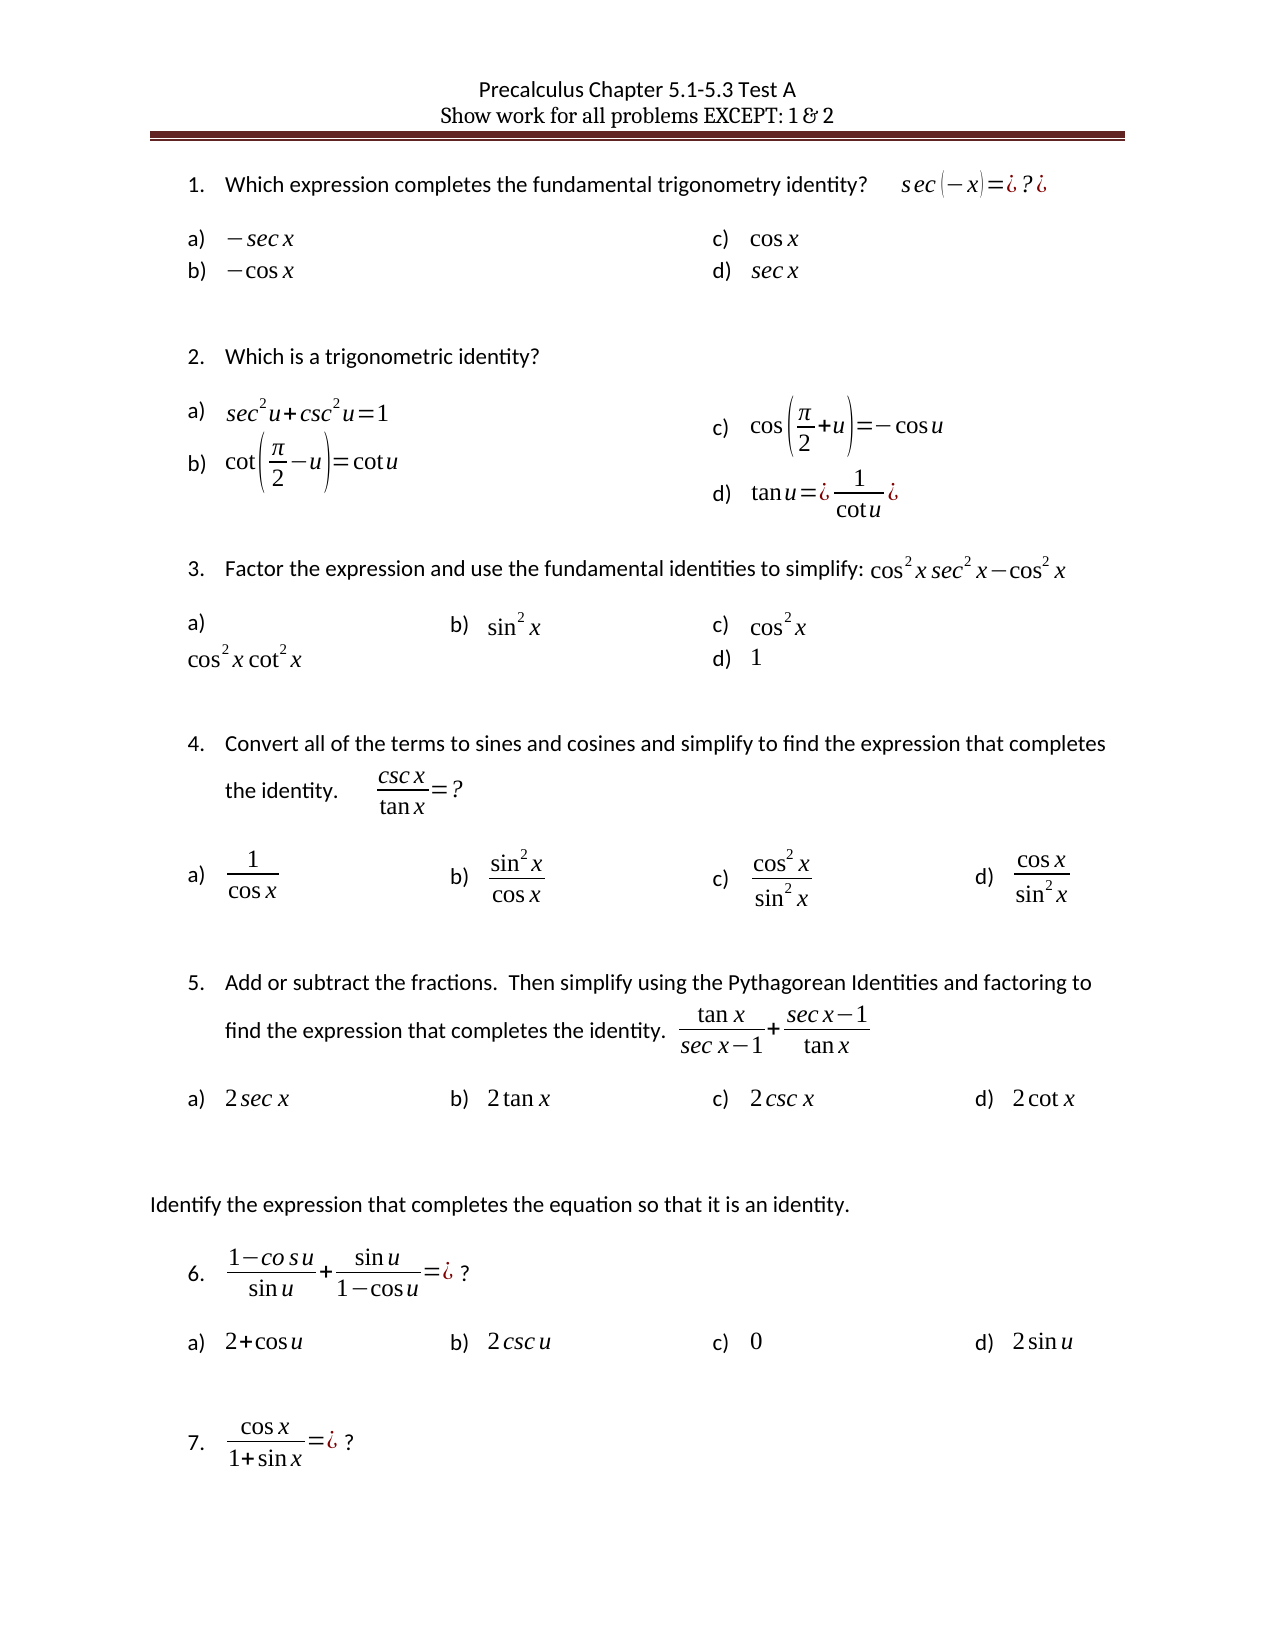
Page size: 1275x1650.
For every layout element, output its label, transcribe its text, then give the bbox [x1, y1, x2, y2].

list Which expression completes the fundamental trigonometry identity? [187, 169, 1125, 199]
list Factor the expression and use the fundamental identities to simplify: [187, 552, 1125, 583]
list ? [187, 1413, 1125, 1472]
list Convert all of the terms to sines and cosines and simplify to find the expression that completes the identity. [187, 729, 1125, 820]
list ? [187, 1244, 1125, 1303]
text Identify the expression that completes the equation so that it is an identity. [150, 1191, 1125, 1219]
list Which is a trigonometric identity? [187, 342, 1125, 370]
list Add or subtract the fractions. Then simplify using the Pythagorean Identities and factoring to find the expression that completes the identity. [187, 968, 1125, 1059]
